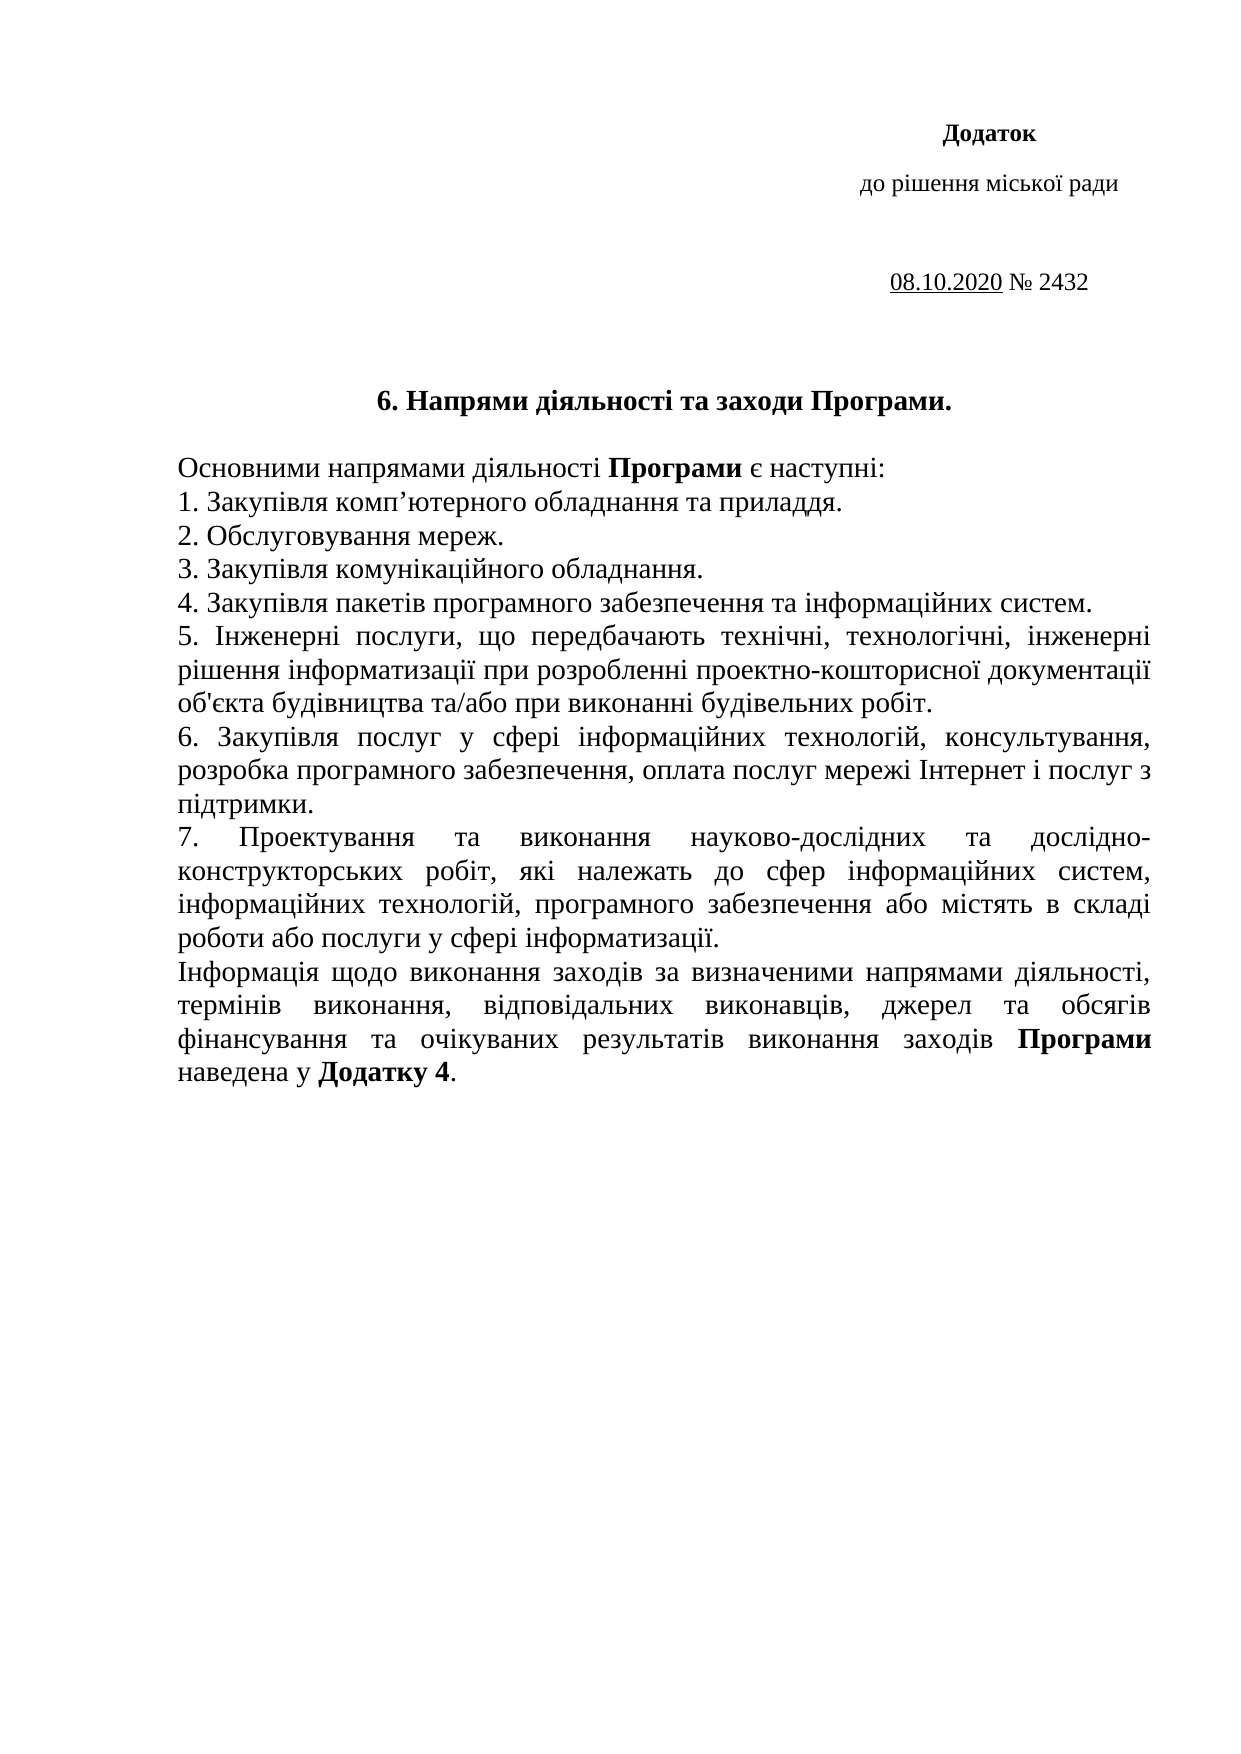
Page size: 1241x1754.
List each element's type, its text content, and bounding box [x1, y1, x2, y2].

text 2. Обслуговування мереж. [177, 518, 1152, 551]
text 6. Напрями діяльності та заходи Програми. [177, 383, 1152, 417]
list Інформація щодо виконання заходів за визначеними напрямами діяльності, термінів виконання, відповідальних виконавців, джерел та обсягів фінансування та очікуваних результатів виконання заходів Програми наведена у Додатку 4. [177, 954, 1152, 1088]
text 7. Проектування та виконання науково-дослідних та дослідно-конструкторських робіт, які належать до сфер інформаційних систем, інформаційних технологій, програмного забезпечення або містять в складі роботи або послуги у сфері інформатизації. [177, 819, 1152, 954]
text 4. Закупівля пакетів програмного забезпечення та інформаційних систем. [177, 585, 1152, 618]
text 6. Закупівля послуг у сфері інформаційних технологій, консультування, розробка програмного забезпечення, оплата послуг мережі Інтернет і послуг з підтримки. [177, 719, 1152, 819]
text до рішення міської ради [827, 168, 1152, 196]
text Додаток [827, 118, 1152, 147]
text 08.10.2020 № 2432 [827, 267, 1152, 296]
text 1. Закупівля комп’ютерного обладнання та приладдя. [177, 484, 1152, 518]
text 5. Інженерні послуги, що передбачають технічні, технологічні, інженерні рішення інформатизації при розробленні проектно-кошторисної документації об'єкта будівництва та/або при виконанні будівельних робіт. [177, 618, 1152, 719]
text Основними напрямами діяльності Програми є наступні: [177, 451, 1152, 484]
text 3. Закупівля комунікаційного обладнання. [177, 551, 1152, 585]
